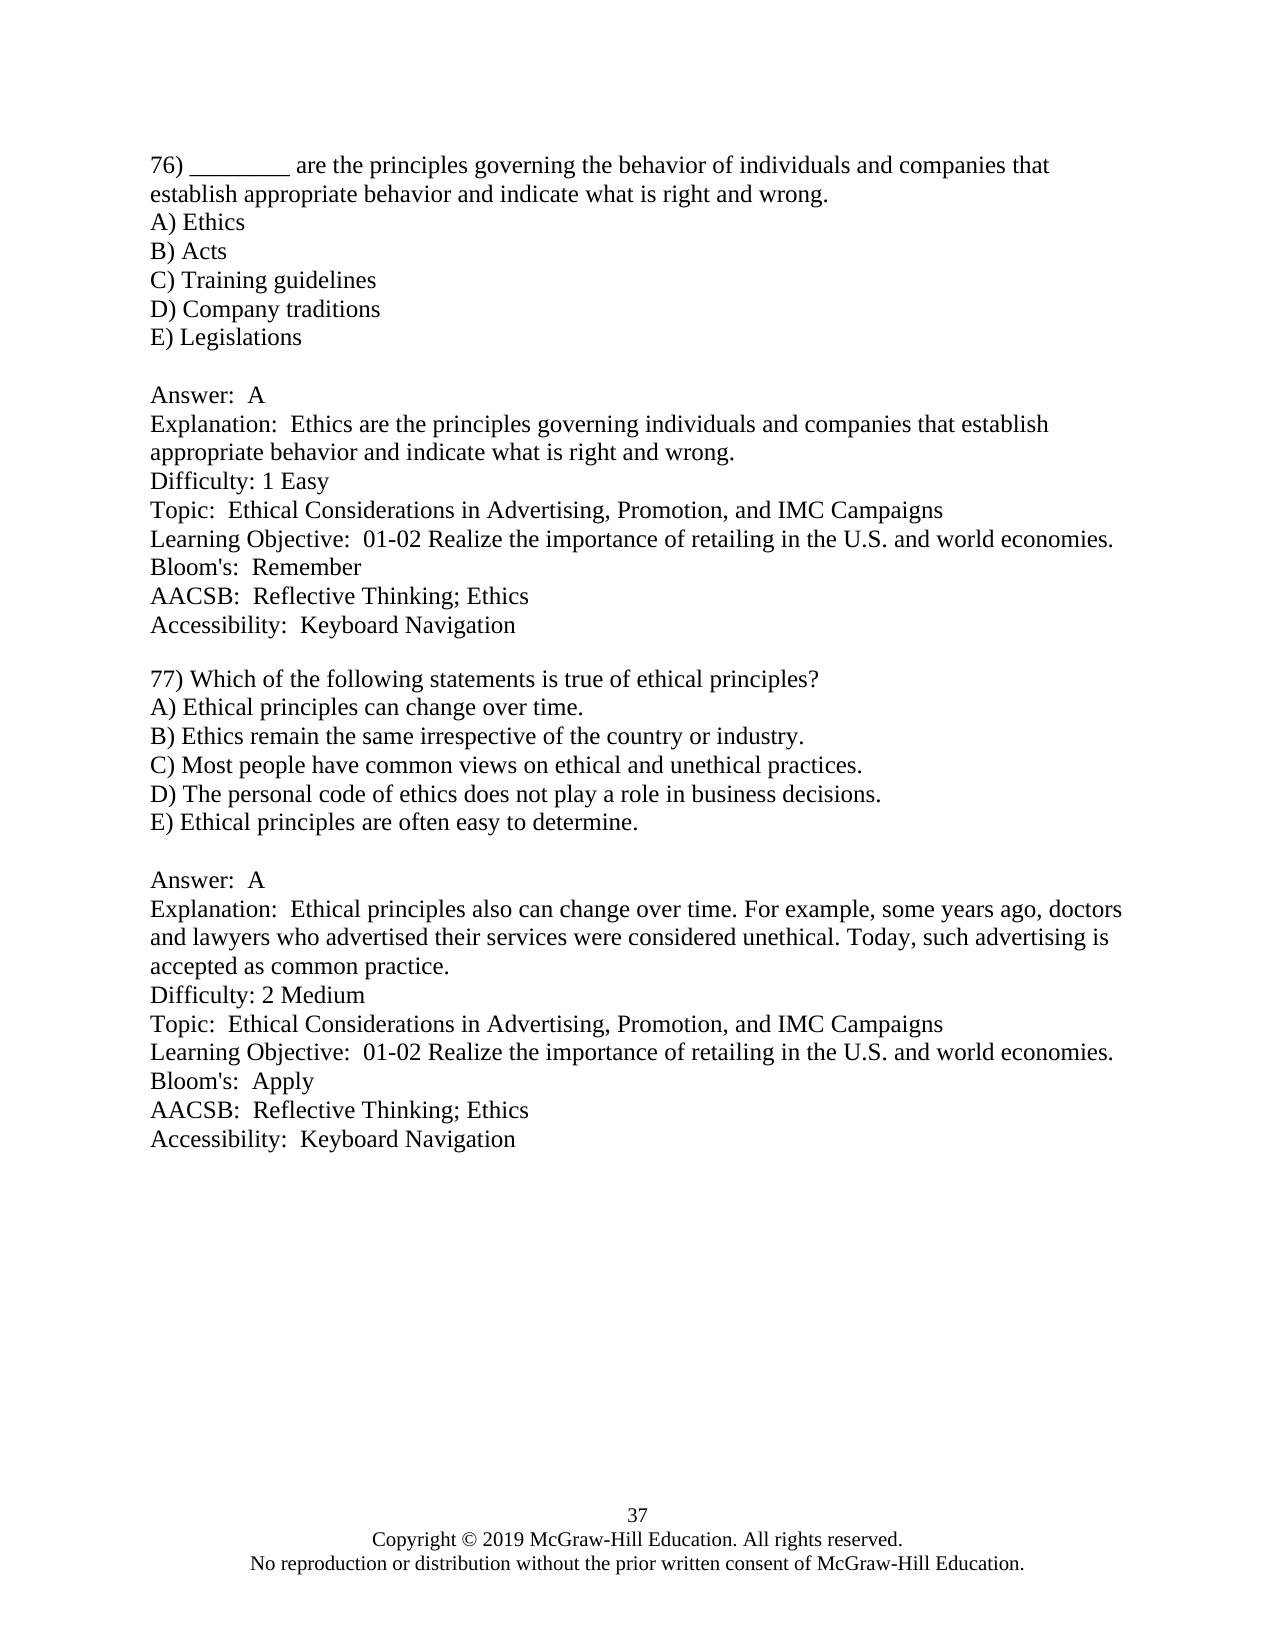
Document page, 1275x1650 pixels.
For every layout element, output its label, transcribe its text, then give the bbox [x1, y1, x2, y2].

text D) Company traditions [150, 294, 1125, 322]
text Difficulty: 1 Easy [150, 466, 1125, 495]
text Accessibility: Keyboard Navigation [150, 610, 1125, 639]
text Topic: Ethical Considerations in Advertising, Promotion, and IMC Campaigns [150, 1009, 1125, 1037]
text B) Ethics remain the same irrespective of the country or industry. [150, 721, 1125, 750]
text 76) ________ are the principles governing the behavior of individuals and companies that establish appropriate behavior and indicate what is right and wrong. [150, 150, 1125, 207]
text AACSB: Reflective Thinking; Ethics [150, 1095, 1125, 1124]
text A) Ethics [150, 207, 1125, 236]
text C) Training guidelines [150, 265, 1125, 294]
text Bloom's: Apply [150, 1066, 1125, 1095]
text Accessibility: Keyboard Navigation [150, 1124, 1125, 1152]
text A) Ethical principles can change over time. [150, 692, 1125, 721]
text AACSB: Reflective Thinking; Ethics [150, 581, 1125, 610]
text 77) Which of the following statements is true of ethical principles? [150, 664, 1125, 692]
text Bloom's: Remember [150, 552, 1125, 581]
text E) Ethical principles are often easy to determine. [150, 807, 1125, 836]
text C) Most people have common views on ethical and unethical practices. [150, 750, 1125, 779]
text Answer: A [150, 865, 1125, 894]
text Answer: A [150, 380, 1125, 409]
text Explanation: Ethics are the principles governing individuals and companies that establish appropriate behavior and indicate what is right and wrong. [150, 409, 1125, 466]
text Difficulty: 2 Medium [150, 980, 1125, 1009]
text E) Legislations [150, 322, 1125, 351]
text B) Acts [150, 236, 1125, 265]
text Explanation: Ethical principles also can change over time. For example, some years ago, doctors and lawyers who advertised their services were considered unethical. Today, such advertising is accepted as common practice. [150, 894, 1125, 980]
text D) The personal code of ethics does not play a role in business decisions. [150, 779, 1125, 807]
text Topic: Ethical Considerations in Advertising, Promotion, and IMC Campaigns [150, 495, 1125, 524]
text Learning Objective: 01-02 Realize the importance of retailing in the U.S. and world economies. [150, 1037, 1125, 1066]
text Learning Objective: 01-02 Realize the importance of retailing in the U.S. and world economies. [150, 524, 1125, 552]
